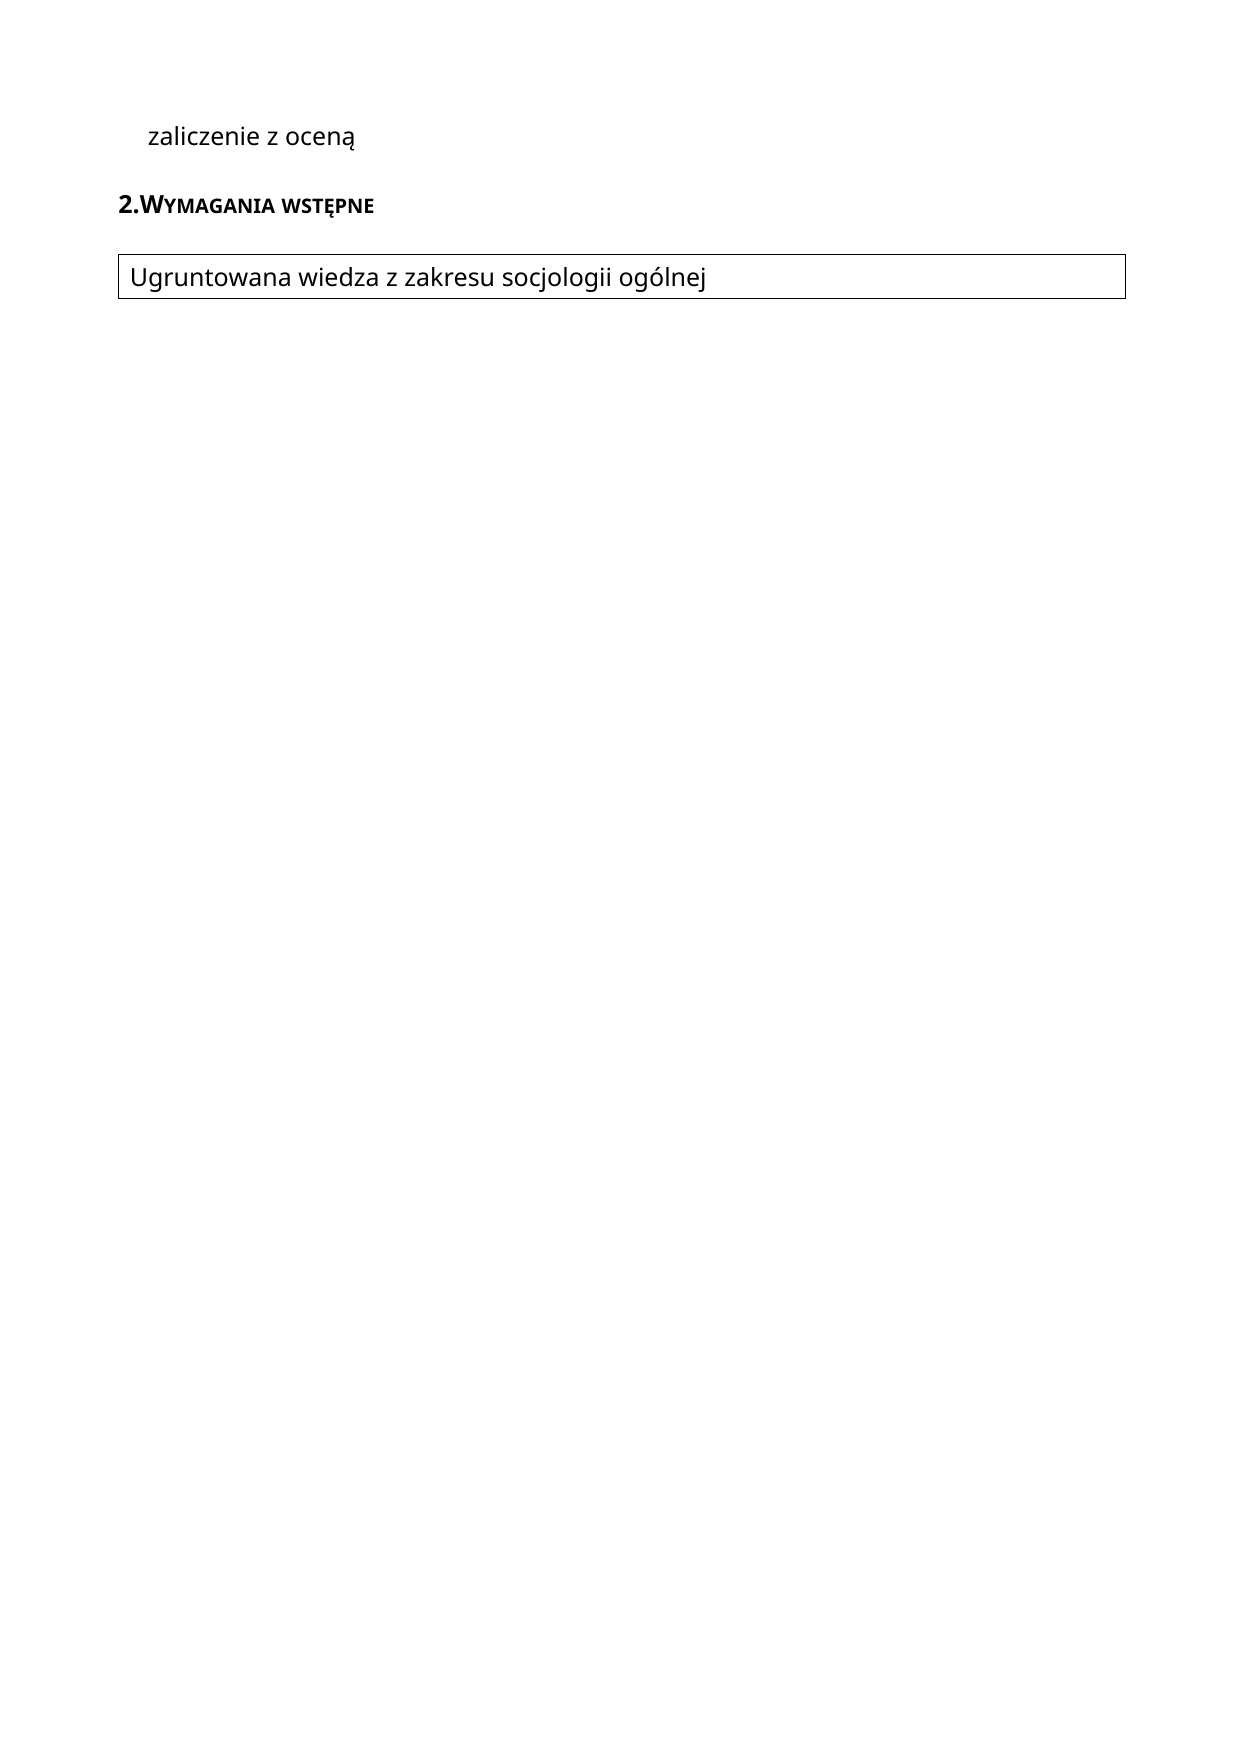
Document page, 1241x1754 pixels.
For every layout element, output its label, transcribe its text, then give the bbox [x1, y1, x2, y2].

text zaliczenie z oceną [148, 118, 1122, 152]
table_header Ugruntowana wiedza z zakresu socjologii ogólnej [119, 255, 1125, 298]
text 2.Wymagania wstępne [118, 186, 1122, 220]
